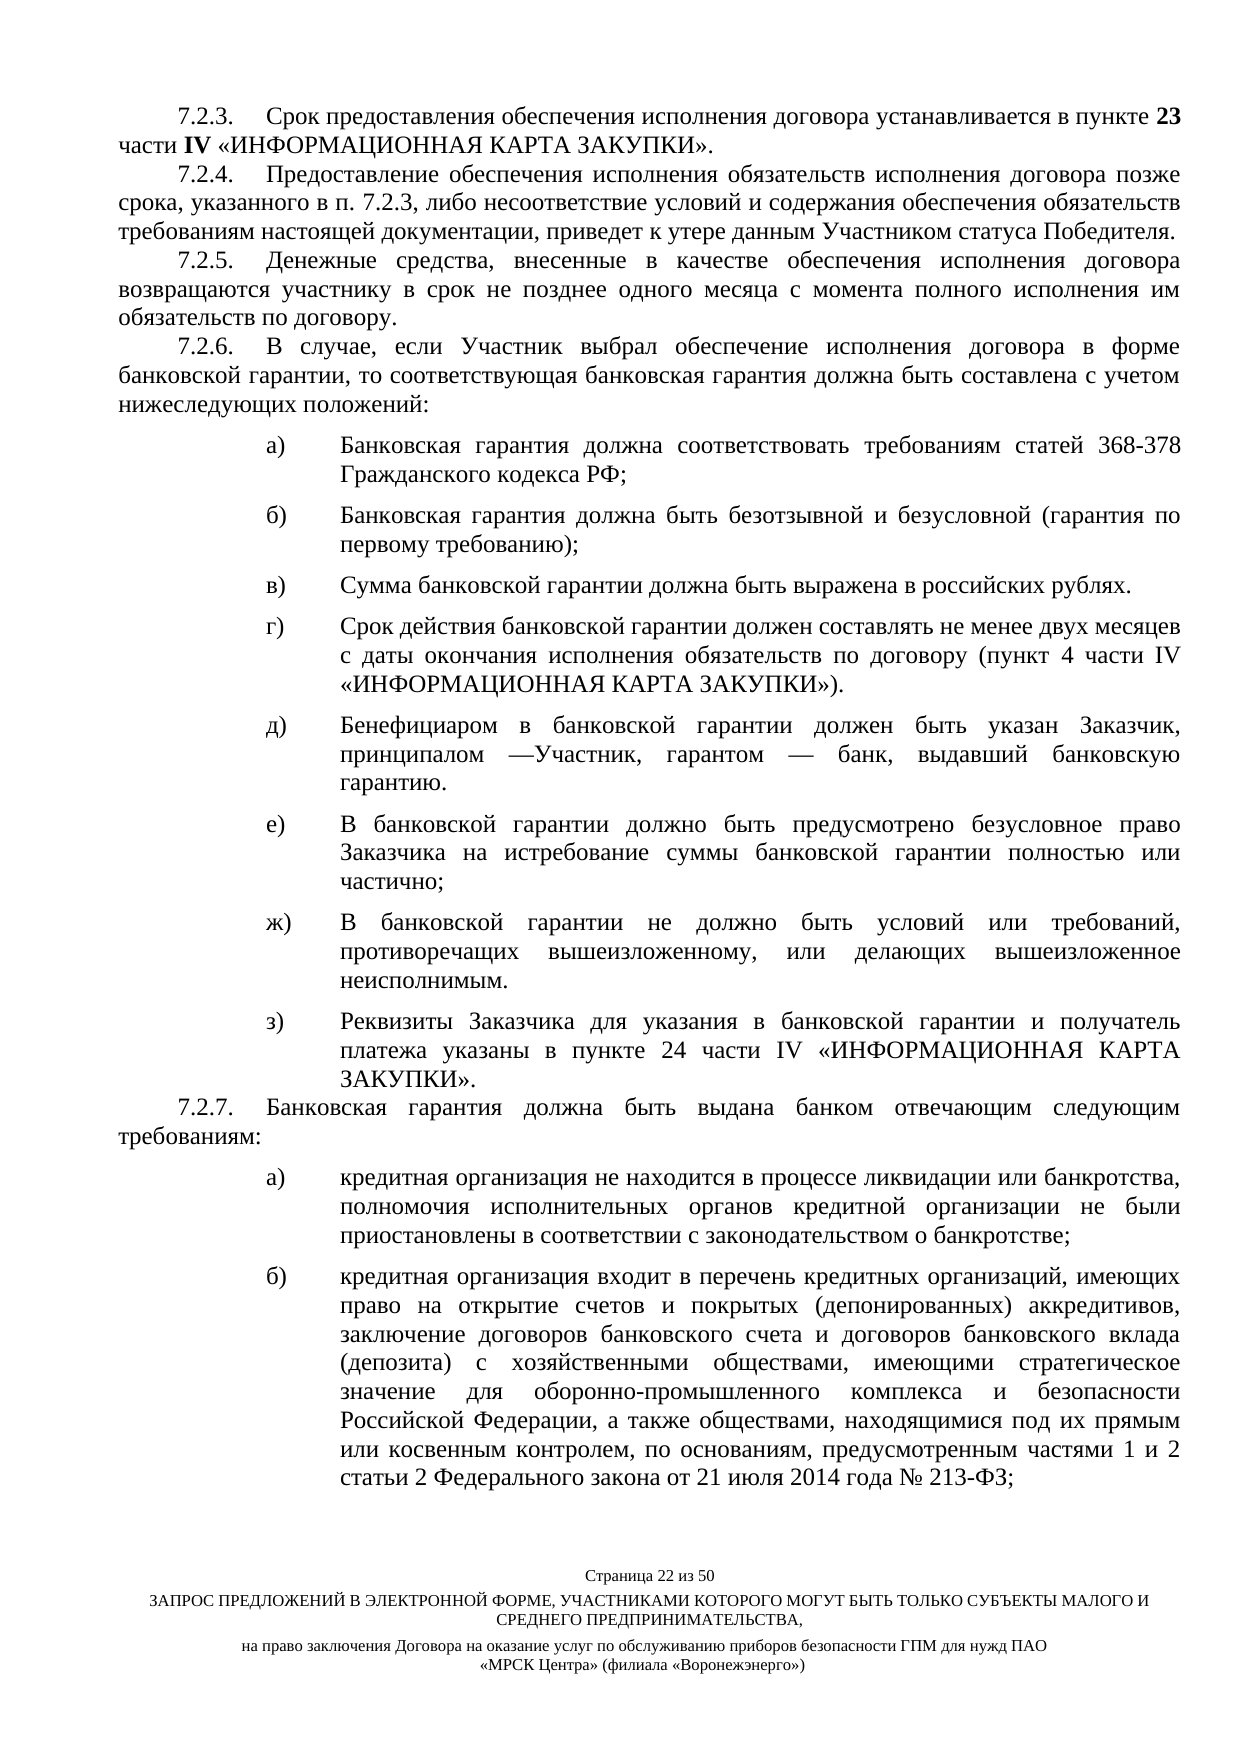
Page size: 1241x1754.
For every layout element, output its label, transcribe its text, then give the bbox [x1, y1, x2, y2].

subtitle В случае, если Участник выбрал обеспечение исполнения договора в форме банковской гарантии, то соответствующая банковская гарантия должна быть составлена с учетом нижеследующих положений: [118, 331, 1181, 417]
list В банковской гарантии не должно быть условий или требований, противоречащих вышеизложенному, или делающих вышеизложенное неисполнимым. [266, 907, 1181, 994]
list Банковская гарантия должна соответствовать требованиям статей 368-378 Гражданского кодекса РФ; [266, 430, 1181, 487]
list Реквизиты Заказчика для указания в банковской гарантии и получатель платежа указаны в пункте 24 части IV «ИНФОРМАЦИОННАЯ КАРТА ЗАКУПКИ». [266, 1006, 1181, 1092]
subtitle Денежные средства, внесенные в качестве обеспечения исполнения договора возвращаются участнику в срок не позднее одного месяца с момента полного исполнения им обязательств по договору. [118, 245, 1181, 331]
list кредитная организация не находится в процессе ликвидации или банкротства, полномочия исполнительных органов кредитной организации не были приостановлены в соответствии с законодательством о банкротстве; [266, 1162, 1181, 1249]
list Банковская гарантия должна быть безотзывной и безусловной (гарантия по первому требованию); [266, 500, 1181, 557]
list кредитная организация входит в перечень кредитных организаций, имеющих право на открытие счетов и покрытых (депонированных) аккредитивов, заключение договоров банковского счета и договоров банковского вклада (депозита) с хозяйственными обществами, имеющими стратегическое значение для оборонно-промышленного комплекса и безопасности Российской Федерации, а также обществами, находящимися под их прямым или косвенным контролем, по основаниям, предусмотренным частями 1 и 2 статьи 2 Федерального закона от 21 июля 2014 года № 213-ФЗ; [266, 1261, 1181, 1491]
list В банковской гарантии должно быть предусмотрено безусловное право Заказчика на истребование суммы банковской гарантии полностью или частично; [266, 809, 1181, 895]
list Срок действия банковской гарантии должен составлять не менее двух месяцев с даты окончания исполнения обязательств по договору (пункт 4 части IV «ИНФОРМАЦИОННАЯ КАРТА ЗАКУПКИ»). [266, 611, 1181, 697]
subtitle Предоставление обеспечения исполнения обязательств исполнения договора позже срока, указанного в п. 7.2.3, либо несоответствие условий и содержания обеспечения обязательств требованиям настоящей документации, приведет к утере данным Участником статуса Победителя. [118, 159, 1181, 245]
subtitle Срок предоставления обеспечения исполнения договора устанавливается в пункте 23 части IV «ИНФОРМАЦИОННАЯ КАРТА ЗАКУПКИ». [118, 101, 1181, 159]
list Бенефициаром в банковской гарантии должен быть указан Заказчик, принципалом —Участник, гарантом — банк, выдавший банковскую гарантию. [266, 710, 1181, 796]
list Сумма банковской гарантии должна быть выражена в российских рублях. [266, 570, 1181, 599]
subtitle Банковская гарантия должна быть выдана банком отвечающим следующим требованиям: [118, 1092, 1181, 1150]
